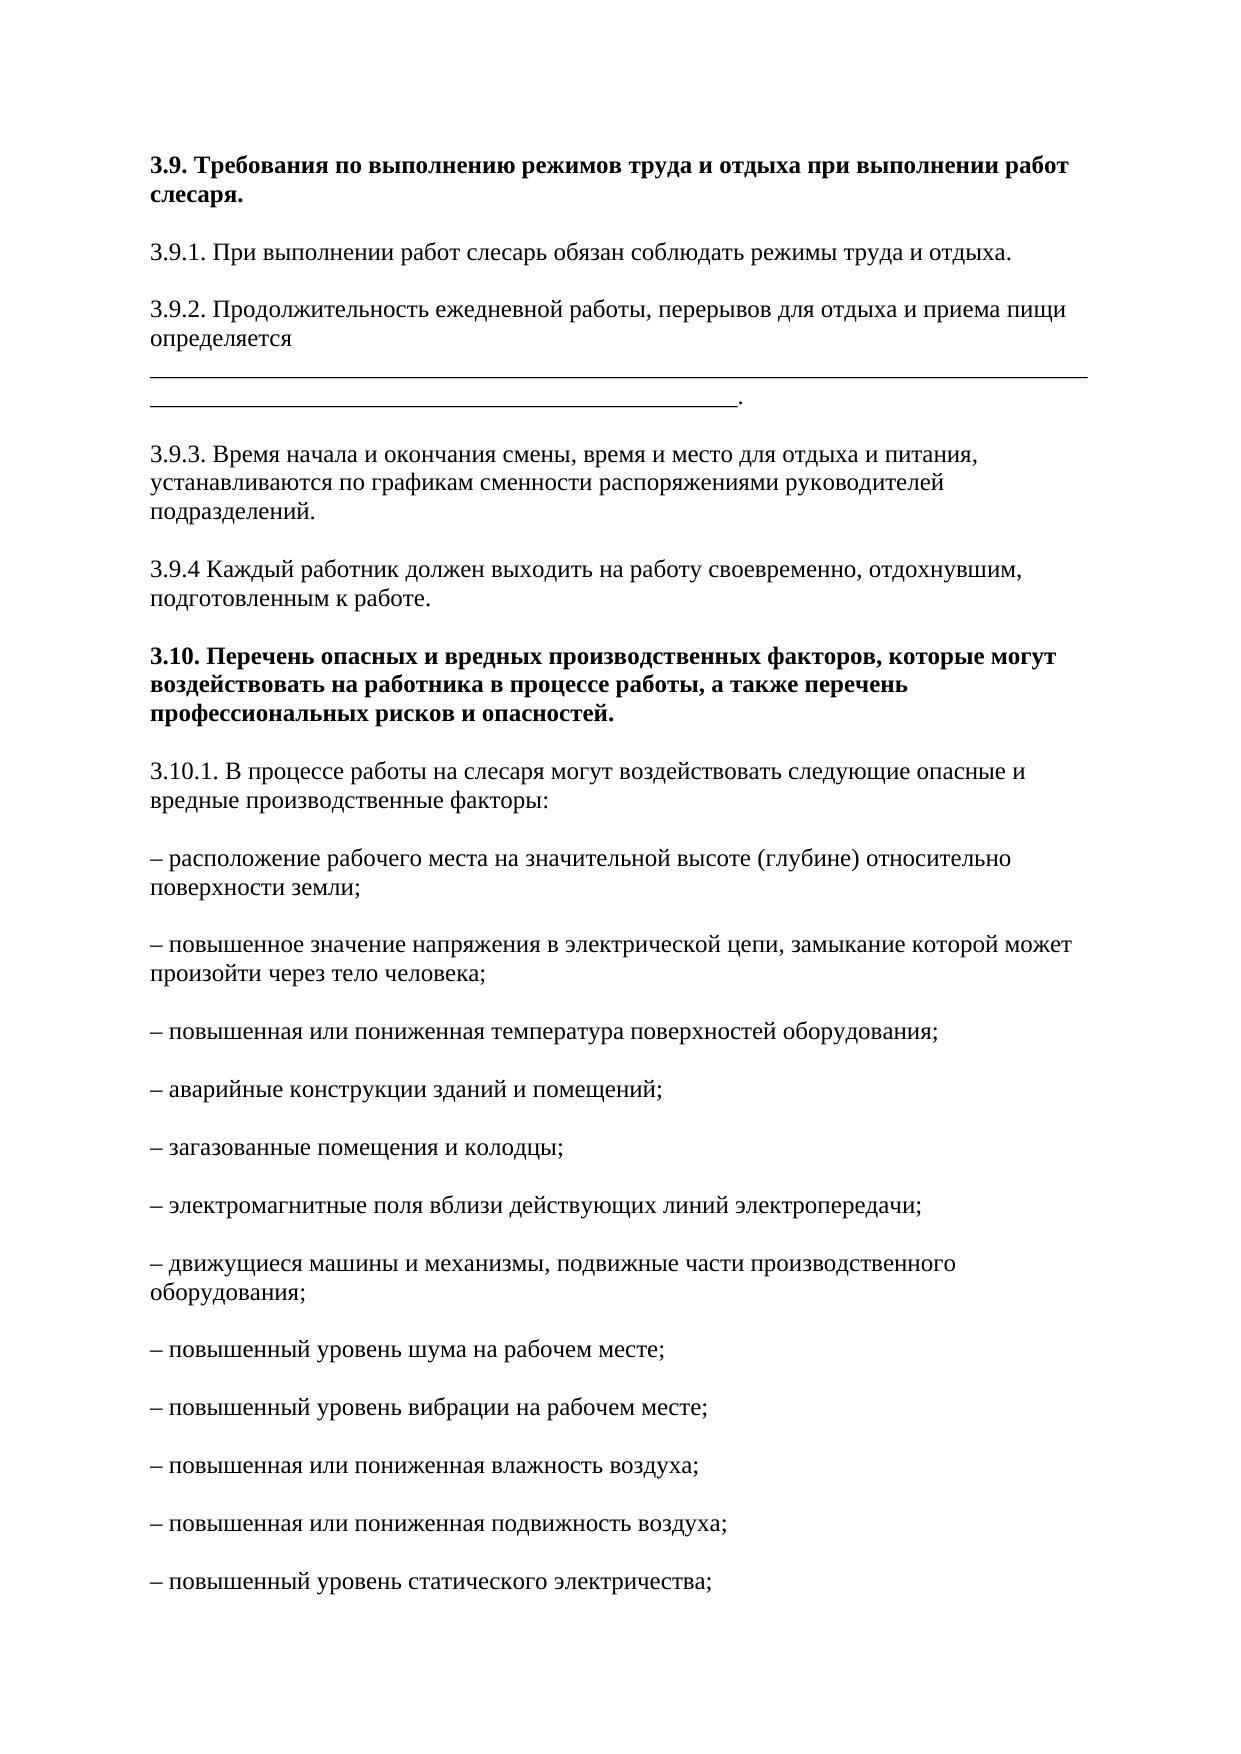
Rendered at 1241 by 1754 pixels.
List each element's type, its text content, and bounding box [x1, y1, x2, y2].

text – повышенная или пониженная температура поверхностей оборудования; [150, 1016, 1090, 1045]
text – повышенная или пониженная влажность воздуха; [150, 1450, 1090, 1479]
text – расположение рабочего места на значительной высоте (глубине) относительно поверхности земли; [150, 843, 1090, 900]
text – загазованные помещения и колодцы; [150, 1132, 1090, 1161]
text – повышенный уровень статического электричества; [150, 1566, 1090, 1595]
text 3.10.1. В процессе работы на слесаря могут воздействовать следующие опасные и вредные производственные факторы: [150, 756, 1090, 814]
text 3.9.3. Время начала и окончания смены, время и место для отдыха и питания, устанавливаются по графикам сменности распоряжениями руководителей подразделений. [150, 439, 1090, 525]
text 3.9.4 Каждый работник должен выходить на работу своевременно, отдохнувшим, подготовленным к работе. [150, 554, 1090, 612]
text – движущиеся машины и механизмы, подвижные части производственного оборудования; [150, 1248, 1090, 1305]
text – электромагнитные поля вблизи действующих линий электропередачи; [150, 1190, 1090, 1219]
text 3.9.2. Продолжительность ежедневной работы, перерывов для отдыха и приема пищи определяется __________________________________________________________________________________________________________________________. [150, 294, 1090, 409]
text – повышенное значение напряжения в электрической цепи, замыкание которой может произойти через тело человека; [150, 929, 1090, 987]
text – аварийные конструкции зданий и помещений; [150, 1074, 1090, 1103]
text 3.9. Требования по выполнению режимов труда и отдыха при выполнении работ слесаря. [150, 150, 1090, 207]
text 3.10. Перечень опасных и вредных производственных факторов, которые могут воздействовать на работника в процессе работы, а также перечень профессиональных рисков и опасностей. [150, 641, 1090, 727]
text – повышенная или пониженная подвижность воздуха; [150, 1508, 1090, 1537]
text 3.9.1. При выполнении работ слесарь обязан соблюдать режимы труда и отдыха. [150, 237, 1090, 265]
text – повышенный уровень вибрации на рабочем месте; [150, 1392, 1090, 1421]
text – повышенный уровень шума на рабочем месте; [150, 1334, 1090, 1363]
